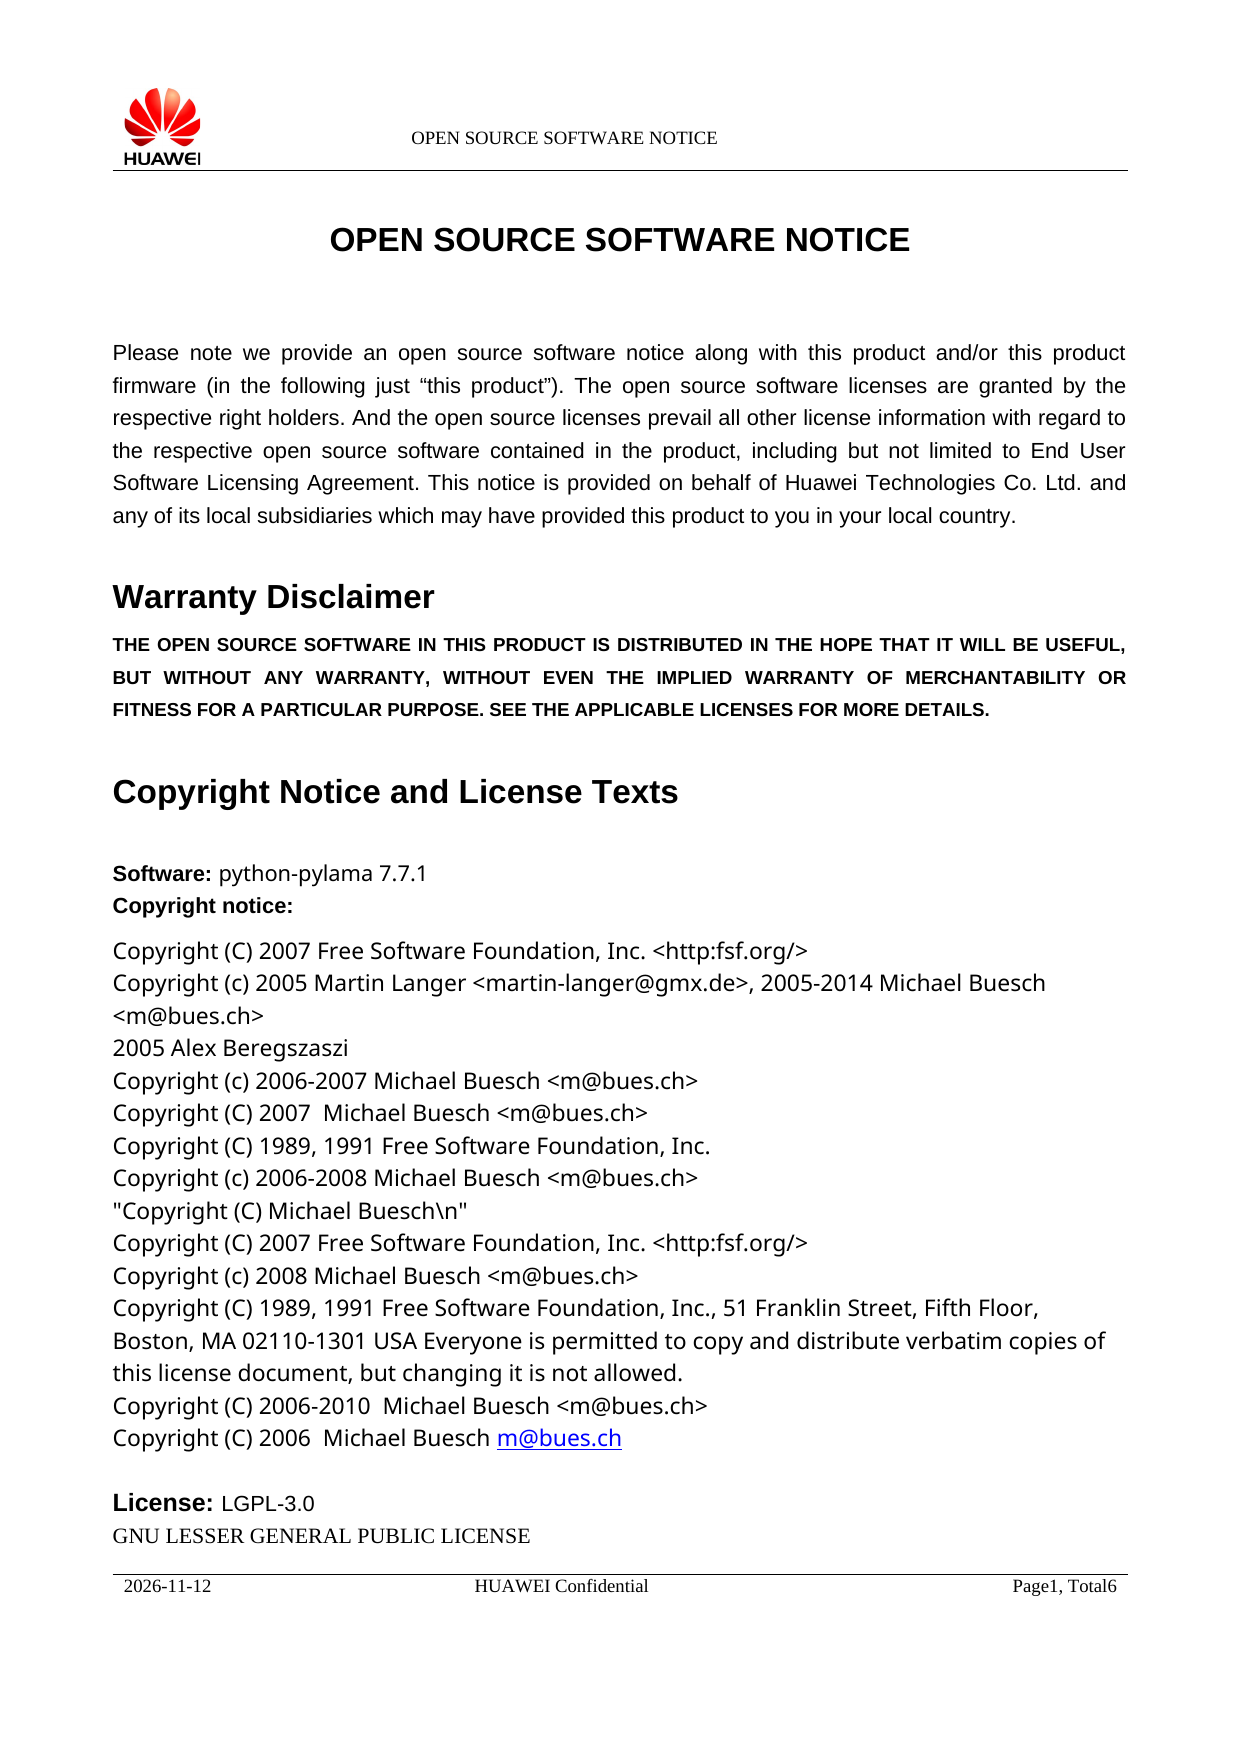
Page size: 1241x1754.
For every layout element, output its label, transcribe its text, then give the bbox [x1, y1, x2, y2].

text Copyright Notice and License Texts [112, 759, 1128, 824]
text Copyright (C) 2006 Michael Buesch m@bues.ch [112, 1421, 1128, 1486]
text Copyright (C) 2007 Free Software Foundation, Inc. <http:fsf.org/> [112, 1226, 1128, 1259]
text Copyright (C) 1989, 1991 Free Software Foundation, Inc., 51 Franklin Street, Fifth Floor, Boston, MA 02110-1301 USA Everyone is permitted to copy and distribute verbatim copies of this license document, but changing it is not allowed. [112, 1291, 1128, 1389]
text Copyright (C) 1989, 1991 Free Software Foundation, Inc. [112, 1129, 1128, 1161]
text Warranty Disclaimer [112, 564, 1128, 629]
text Please note we provide an open source software notice along with this product and/or this product firmware (in the following just “this product”). The open source software licenses are granted by the respective right holders. And the open source licenses prevail all other license information with regard to the respective open source software contained in the product, including but not limited to End User Software Licensing Agreement. This notice is provided on behalf of Huawei Technologies Co. Ltd. and any of its local subsidiaries which may have provided this product to you in your local country. [112, 336, 1128, 531]
text "Copyright (C) Michael Buesch\n" [112, 1194, 1128, 1226]
text Copyright (c) 2006-2008 Michael Buesch <m@bues.ch> [112, 1161, 1128, 1194]
text Copyright (C) 2007 Free Software Foundation, Inc. <http:fsf.org/> [112, 934, 1128, 966]
text Copyright (C) 2006-2010 Michael Buesch <m@bues.ch> [112, 1389, 1128, 1421]
text Copyright (C) 2007 Michael Buesch <m@bues.ch> [112, 1096, 1128, 1129]
text Copyright notice: [112, 889, 1128, 921]
text OPEN SOURCE SOFTWARE NOTICE [112, 206, 1128, 271]
text 2005 Alex Beregszaszi [112, 1031, 1128, 1064]
text GNU LESSER GENERAL PUBLIC LICENSE [112, 1519, 1128, 1551]
text Copyright (c) 2005 Martin Langer <martin-langer@gmx.de>, 2005-2014 Michael Buesch <m@bues.ch> [112, 966, 1128, 1031]
text Copyright (c) 2006-2007 Michael Buesch <m@bues.ch> [112, 1064, 1128, 1096]
text The open source software in this product is distributed in the hope that it will be useful, but WITHOUT ANY WARRANTY, without even the implied warranty of MERCHANTABILITY or FITNESS FOR A PARTICULAR PURPOSE. See the applicable licenses for more details. [112, 629, 1128, 726]
text License: LGPL-3.0 [112, 1486, 1128, 1519]
title Software: python-pylama 7.7.1 [112, 856, 1128, 889]
text Copyright (c) 2008 Michael Buesch <m@bues.ch> [112, 1259, 1128, 1291]
picture [124, 88, 201, 165]
